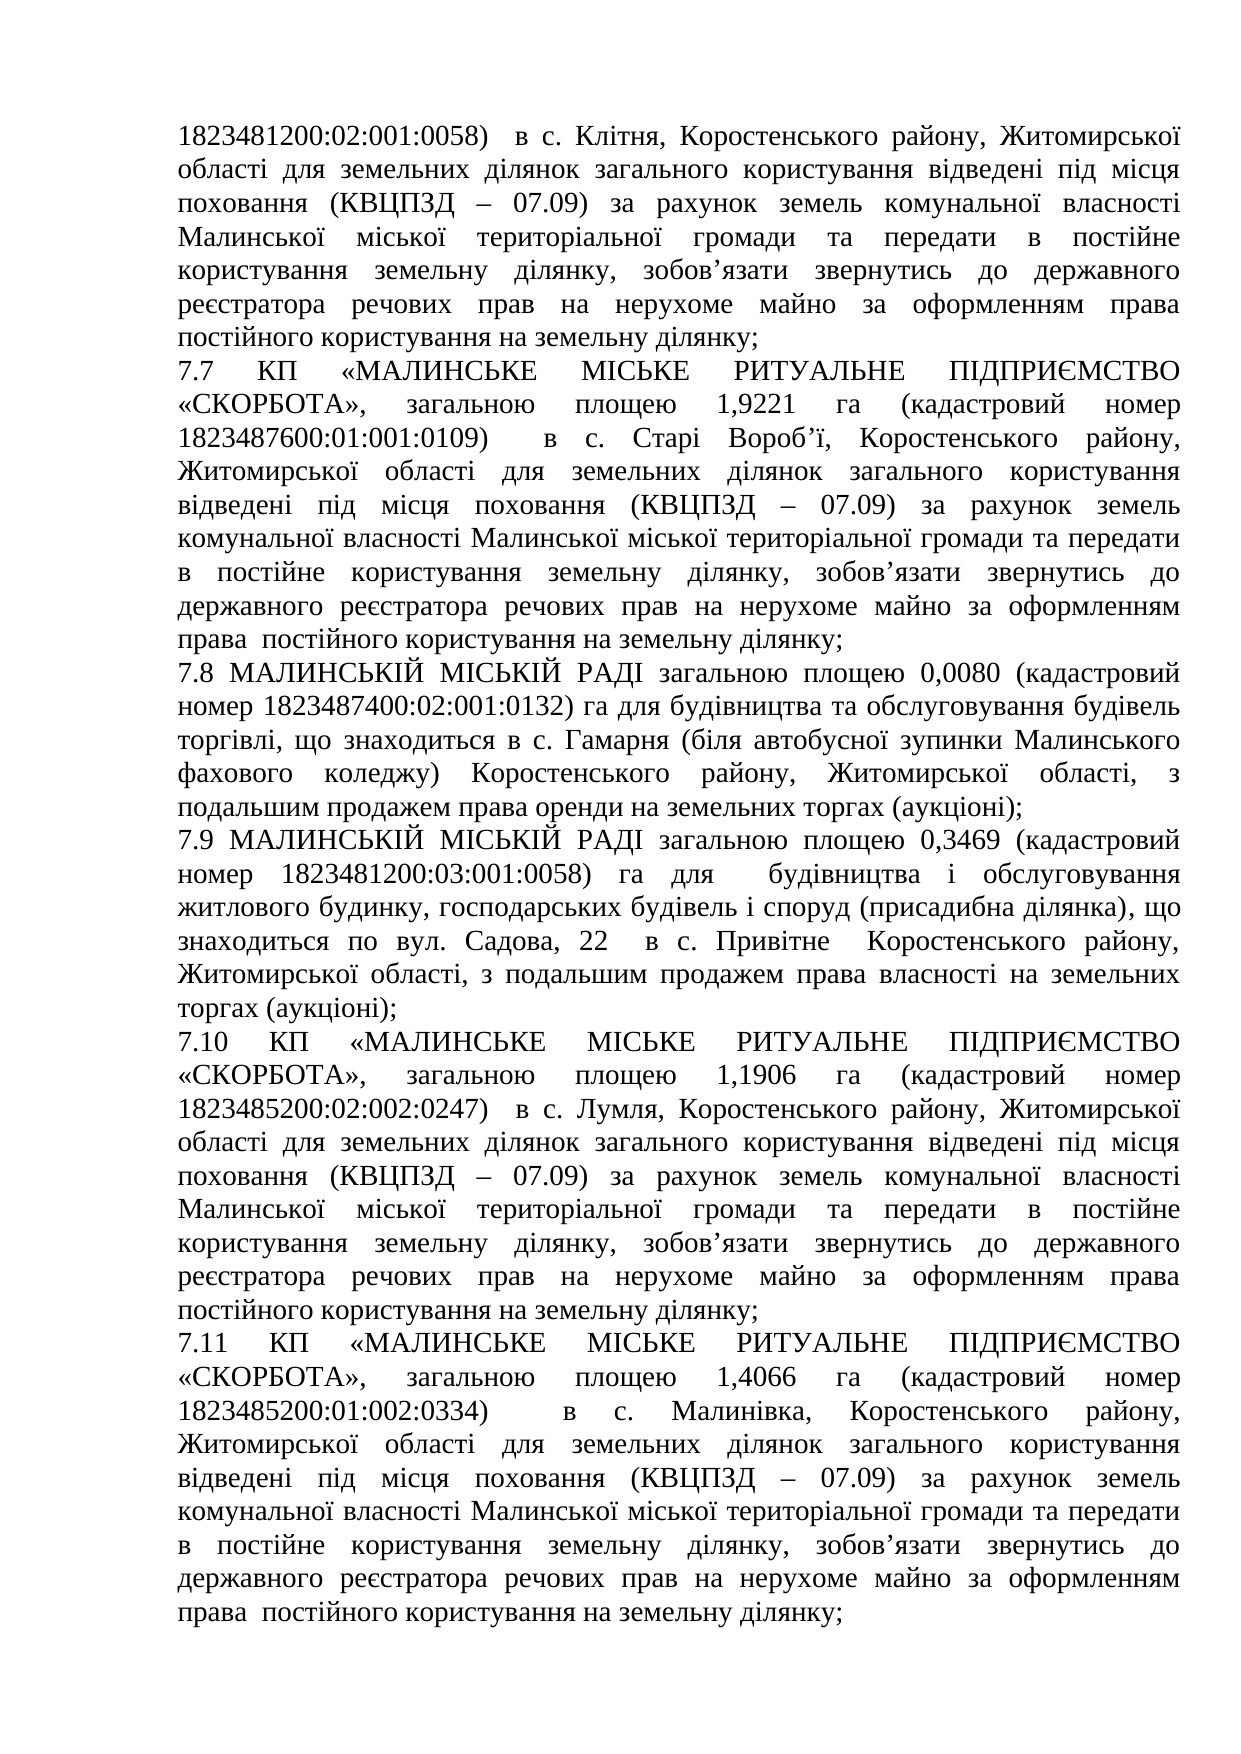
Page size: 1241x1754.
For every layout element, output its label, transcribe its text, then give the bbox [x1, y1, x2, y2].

text 7.9 МАЛИНСЬКІЙ МІСЬКІЙ РАДІ загальною площею 0,3469 (кадастровий номер 1823481200:03:001:0058) га для будівництва і обслуговування житлового будинку, господарських будівель і споруд (присадибна ділянка), що знаходиться по вул. Садова, 22 в с. Привітне Коростенського району, Житомирської області, з подальшим продажем права власності на земельних торгах (аукціоні); [177, 822, 1181, 1024]
text 7.10 КП «МАЛИНСЬКЕ МІСЬКЕ РИТУАЛЬНЕ ПІДПРИЄМСТВО «СКОРБОТА», загальною площею 1,1906 га (кадастровий номер 1823485200:02:002:0247) в с. Лумля, Коростенського району, Житомирської області для земельних ділянок загального користування відведені під місця поховання (КВЦПЗД – 07.09) за рахунок земель комунальної власності Малинської міської територіальної громади та передати в постійне користування земельну ділянку, зобов’язати звернутись до державного реєстратора речових прав на нерухоме майно за оформленням права постійного користування на земельну ділянку; [177, 1024, 1181, 1326]
text 7.11 КП «МАЛИНСЬКЕ МІСЬКЕ РИТУАЛЬНЕ ПІДПРИЄМСТВО «СКОРБОТА», загальною площею 1,4066 га (кадастровий номер 1823485200:01:002:0334) в с. Малинівка, Коростенського району, Житомирської області для земельних ділянок загального користування відведені під місця поховання (КВЦПЗД – 07.09) за рахунок земель комунальної власності Малинської міської територіальної громади та передати в постійне користування земельну ділянку, зобов’язати звернутись до державного реєстратора речових прав на нерухоме майно за оформленням права постійного користування на земельну ділянку; [177, 1326, 1181, 1627]
text 7.7 КП «МАЛИНСЬКЕ МІСЬКЕ РИТУАЛЬНЕ ПІДПРИЄМСТВО «СКОРБОТА», загальною площею 1,9221 га (кадастровий номер 1823487600:01:001:0109) в с. Старі Вороб’ї, Коростенського району, Житомирської області для земельних ділянок загального користування відведені під місця поховання (КВЦПЗД – 07.09) за рахунок земель комунальної власності Малинської міської територіальної громади та передати в постійне користування земельну ділянку, зобов’язати звернутись до державного реєстратора речових прав на нерухоме майно за оформленням права постійного користування на земельну ділянку; [177, 353, 1181, 655]
text 7.8 МАЛИНСЬКІЙ МІСЬКІЙ РАДІ загальною площею 0,0080 (кадастровий номер 1823487400:02:001:0132) га для будівництва та обслуговування будівель торгівлі, що знаходиться в с. Гамарня (біля автобусної зупинки Малинського фахового коледжу) Коростенського району, Житомирської області, з подальшим продажем права оренди на земельних торгах (аукціоні); [177, 655, 1181, 822]
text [177, 118, 1181, 353]
